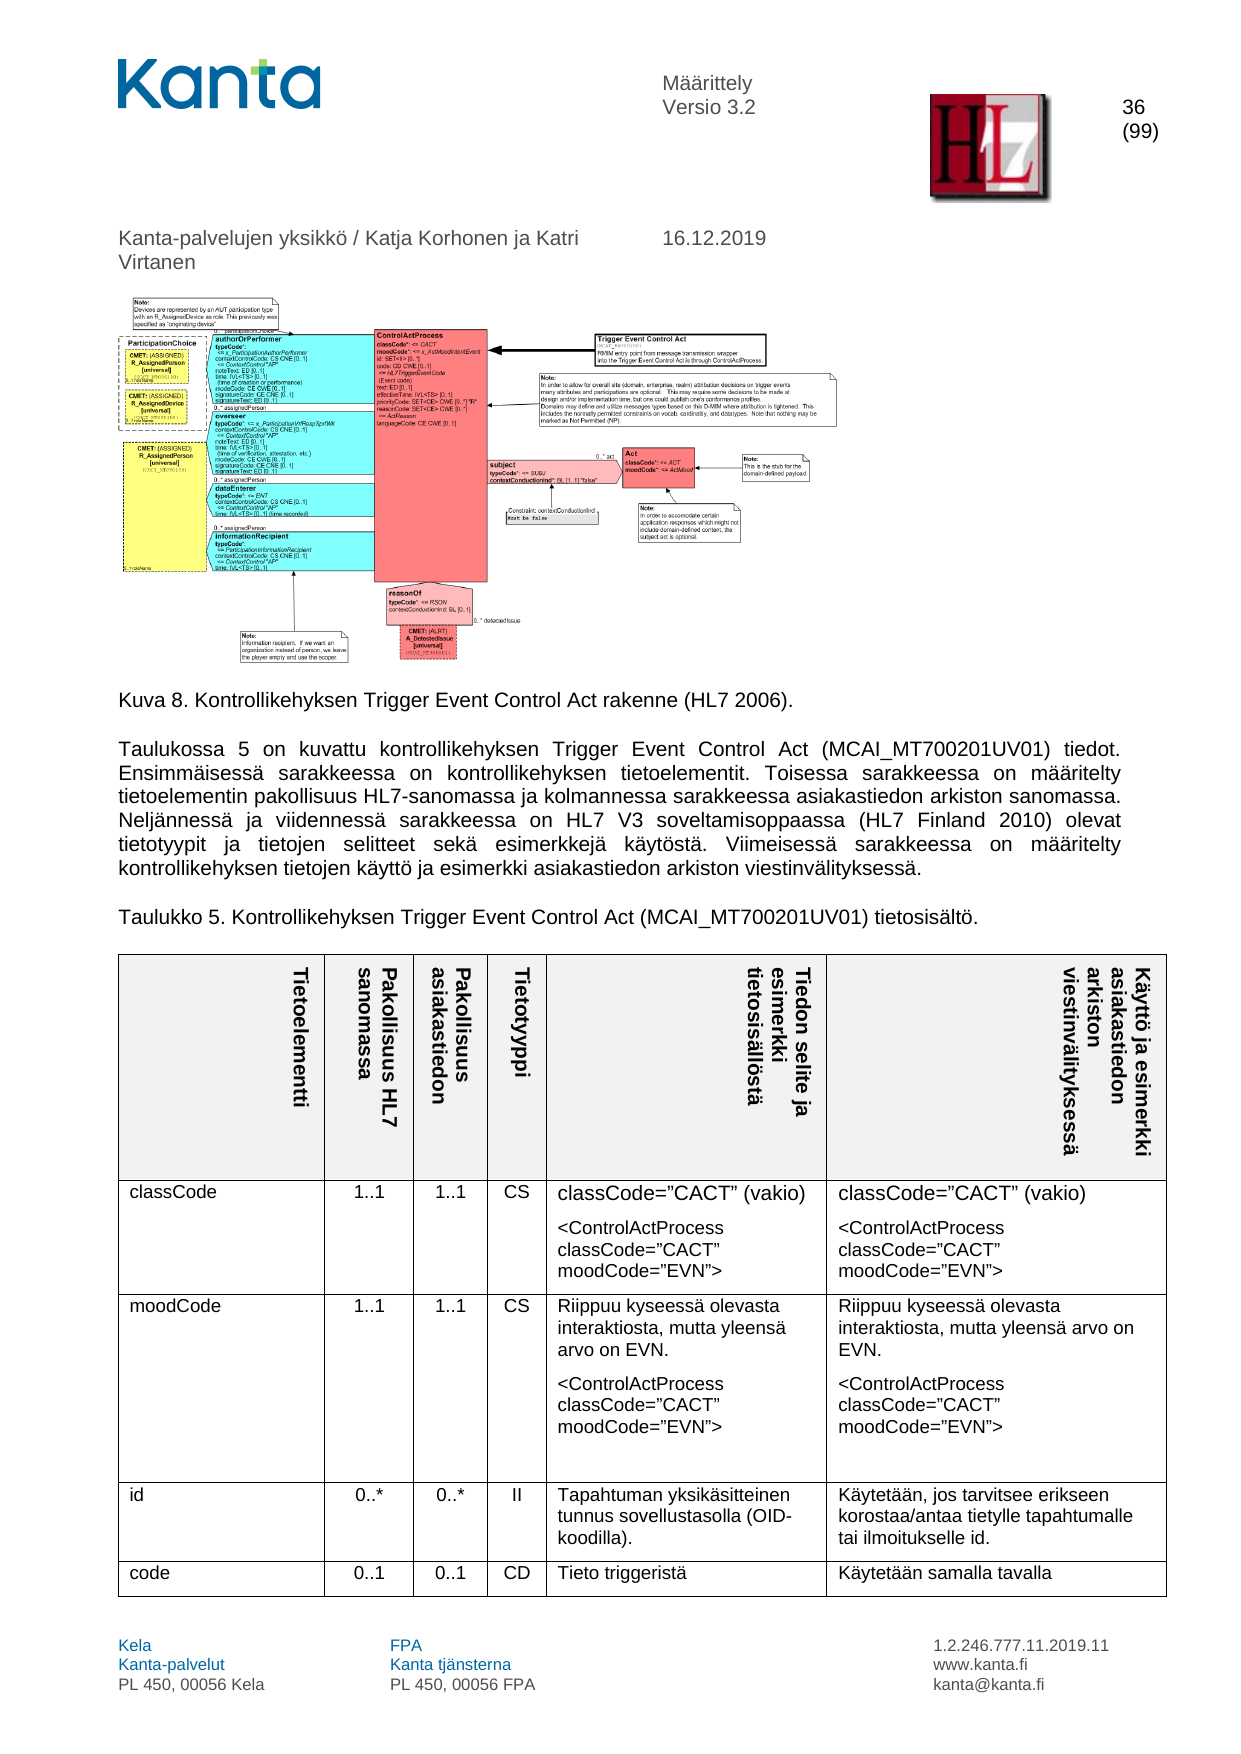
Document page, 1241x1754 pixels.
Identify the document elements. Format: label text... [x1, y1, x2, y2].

picture [930, 94, 1053, 203]
table_cell Riippuu kyseessä olevasta interaktiosta, mutta yleensä arvo on EVN. <ControlActProcess classCode=”CACT” moodCode=”EVN”> [827, 1295, 1166, 1482]
table_header Tietotyyppi [488, 955, 546, 1179]
table_cell Tapahtuman yksikäsitteinen tunnus sovellustasolla (OID-koodilla). [547, 1483, 826, 1561]
table_header Pakollisuus asiakastiedon arkistossa [414, 955, 487, 1179]
table_cell 1..1 [325, 1181, 413, 1294]
table_header Käyttö ja esimerkki asiakastiedon arkiston viestinvälityksessä [827, 955, 1166, 1179]
table_cell 0..* [414, 1483, 487, 1561]
table_cell 0..* [325, 1483, 413, 1561]
table_cell Riippuu kyseessä olevasta interaktiosta, mutta yleensä arvo on EVN. <ControlActProcess classCode=”CACT” moodCode=”EVN”> [547, 1295, 826, 1482]
text Taulukko 5. Kontrollikehyksen Trigger Event Control Act (MCAI_MT700201UV01) tietosisältö. [118, 905, 1122, 929]
table_cell CD [488, 1562, 546, 1596]
picture [118, 59, 321, 109]
table_cell classCode [119, 1181, 324, 1294]
table_cell 1..1 [414, 1295, 487, 1482]
table_cell id [119, 1483, 324, 1561]
table_cell Käytetään samalla tavalla <code code=”REPC_TE004110“ codeSystem=“2.16.840.1.113883.1.18“/> [827, 1562, 1166, 1596]
table_cell classCode=”CACT” (vakio) <ControlActProcess classCode=”CACT” moodCode=”EVN”> [547, 1181, 826, 1294]
table_cell classCode=”CACT” (vakio) <ControlActProcess classCode=”CACT” moodCode=”EVN”> [827, 1181, 1166, 1294]
table_header Tietoelementti [119, 955, 324, 1179]
table_cell CS [488, 1295, 546, 1482]
table_header Tiedon selite ja esimerkki tietosisällöstä [547, 955, 826, 1179]
text Kuva 8. Kontrollikehyksen Trigger Event Control Act rakenne (HL7 2006). [118, 687, 1122, 711]
text Taulukossa 5 on kuvattu kontrollikehyksen Trigger Event Control Act (MCAI_MT700201UV01) tiedot. Ensimmäisessä sarakkeessa on kontrollikehyksen tietoelementit. Toisessa sarakkeessa on määritelty tietoelementin pakollisuus HL7-sanomassa ja kolmannessa sarakkeessa asiakastiedon arkiston sanomassa. Neljännessä ja viidennessä sarakkeessa on HL7 V3 soveltamisoppaassa (HL7 Finland 2010) olevat tietotyypit ja tietojen selitteet sekä esimerkkejä käytöstä. Viimeisessä sarakkeessa on määritelty kontrollikehyksen tietojen käyttö ja esimerkki asiakastiedon arkiston viestinvälityksessä. [118, 736, 1122, 880]
table_cell II [488, 1483, 546, 1561]
table_cell 0..1 [325, 1562, 413, 1596]
table_cell moodCode [119, 1295, 324, 1482]
picture [118, 297, 837, 663]
table_cell 1..1 [325, 1295, 413, 1482]
table_cell 1..1 [414, 1181, 487, 1294]
table_cell code [119, 1562, 324, 1596]
table_cell 0..1 [414, 1562, 487, 1596]
table_cell CS [488, 1181, 546, 1294]
table_cell Käytetään, jos tarvitsee erikseen korostaa/antaa tietylle tapahtumalle tai ilmoitukselle id. [827, 1483, 1166, 1561]
table_cell Tieto triggeristä <code code=”REPC_TE004110“ codeSystem=“2.16.840.1.113883.1.18“/> [547, 1562, 826, 1596]
table_header Pakollisuus HL7 sanomassa [325, 955, 413, 1179]
